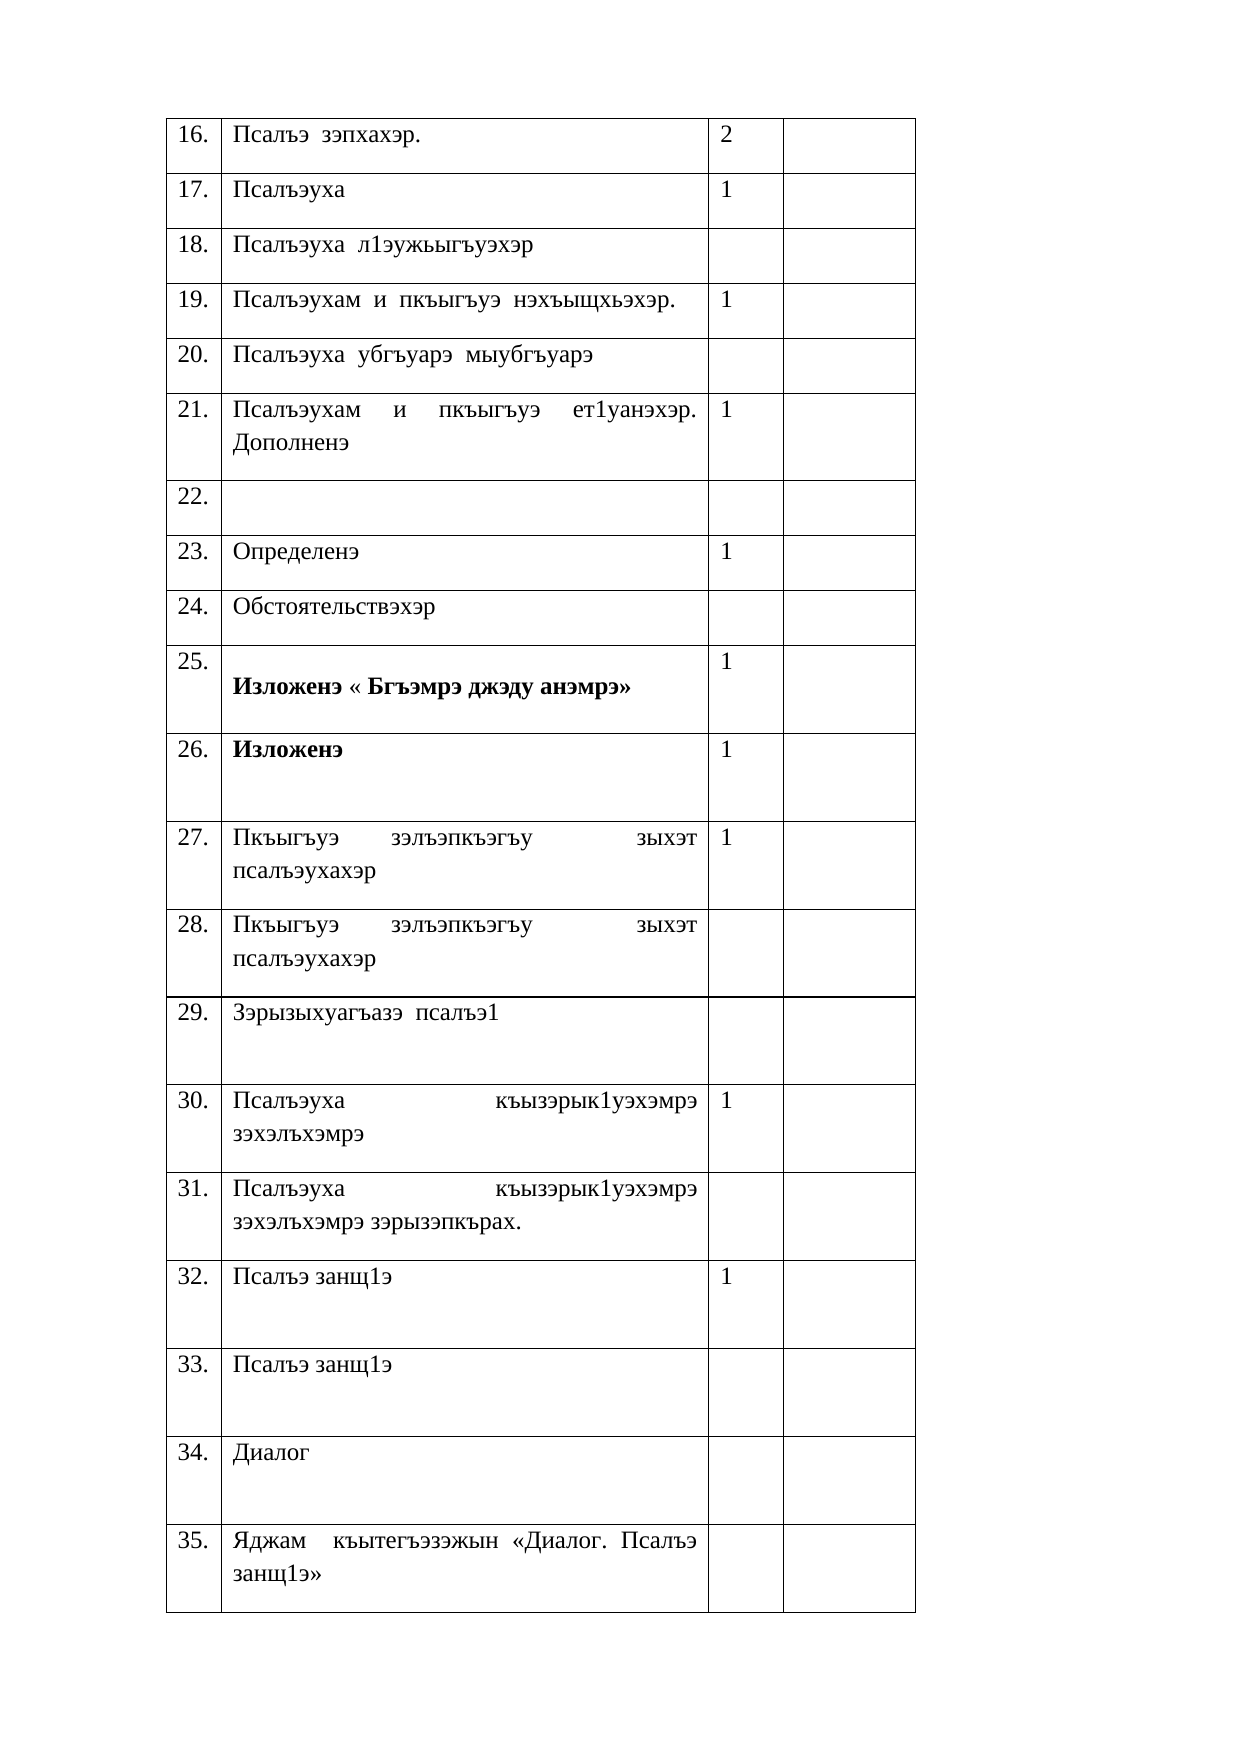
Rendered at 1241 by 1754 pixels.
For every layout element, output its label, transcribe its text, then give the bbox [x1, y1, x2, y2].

table_cell Псалъэуха л1эужьыгъуэхэр [222, 229, 708, 283]
table_cell [784, 822, 915, 908]
table_cell [784, 229, 915, 283]
table_cell Диалог [222, 1437, 708, 1524]
table_cell Обстоятельствэхэр [222, 591, 708, 645]
table_cell [709, 591, 783, 645]
table_cell Изложенэ [222, 734, 708, 821]
table_cell [709, 998, 783, 1084]
table_cell [784, 646, 915, 733]
table_cell Псалъэ занщ1э [222, 1261, 708, 1348]
table_cell [167, 481, 221, 535]
table_cell [167, 174, 221, 228]
table_cell [784, 119, 915, 173]
table_cell [784, 998, 915, 1084]
table_cell [167, 394, 221, 480]
table_cell 1 [709, 646, 783, 733]
table_cell [784, 910, 915, 996]
table_cell Псалъэуха [222, 174, 708, 228]
table_cell Яджам къытегъэзэжын «Диалог. Псалъэ занщ1э» [222, 1525, 708, 1612]
table_cell 34. [167, 1525, 221, 1612]
table_cell 24. [167, 646, 221, 733]
table_cell 26. [167, 822, 221, 908]
table_cell [784, 1349, 915, 1436]
table_cell 1 [709, 1085, 783, 1172]
table_cell [784, 284, 915, 338]
table_cell 29. [167, 1085, 221, 1172]
table_cell [784, 1173, 915, 1260]
table_cell [709, 229, 783, 283]
table_cell [784, 734, 915, 821]
table_cell Зэрызыхуагъазэ псалъэ1 [222, 998, 708, 1084]
table_cell [167, 339, 221, 393]
table_cell Псалъэуха къызэрык1уэхэмрэ зэхэлъхэмрэ зэрызэпкърах. [222, 1173, 708, 1260]
table_cell [222, 481, 708, 535]
table_cell [709, 1525, 783, 1612]
table_cell Псалъэухам и пкъыгъуэ ет1уанэхэр. Дополненэ [222, 394, 708, 480]
table_cell [784, 1525, 915, 1612]
table_cell 32. [167, 1349, 221, 1436]
table_cell Псалъэуха убгъуарэ мыубгъуарэ [222, 339, 708, 393]
table_cell 31. [167, 1261, 221, 1348]
table_cell [784, 591, 915, 645]
table_cell [784, 339, 915, 393]
table_cell [784, 536, 915, 590]
table_cell Определенэ [222, 536, 708, 590]
table_cell 1 [709, 1261, 783, 1348]
table_cell [167, 284, 221, 338]
table_cell 1 [709, 536, 783, 590]
table_cell Пкъыгъуэ зэлъэпкъэгъу зыхэт псалъэухахэр [222, 822, 708, 908]
table_cell [784, 174, 915, 228]
table_cell Пкъыгъуэ зэлъэпкъэгъу зыхэт псалъэухахэр [222, 910, 708, 996]
table_cell [709, 1349, 783, 1436]
table_cell [709, 1173, 783, 1260]
table_cell 1 [709, 174, 783, 228]
table_cell [709, 481, 783, 535]
table_cell 2 [709, 119, 783, 173]
table_cell [167, 119, 221, 173]
table_cell [784, 1437, 915, 1524]
table_cell [167, 536, 221, 590]
table_cell [784, 1085, 915, 1172]
table_cell Псалъэ занщ1э [222, 1349, 708, 1436]
table_cell 25. [167, 734, 221, 821]
table_cell [784, 394, 915, 480]
table_cell 1 [709, 734, 783, 821]
table_cell [167, 229, 221, 283]
table_cell Изложенэ « Бгъэмрэ джэду анэмрэ» [222, 646, 708, 733]
table_cell Псалъэуха къызэрык1уэхэмрэ зэхэлъхэмрэ [222, 1085, 708, 1172]
table_cell [709, 910, 783, 996]
table_cell 28. [167, 998, 221, 1084]
table_cell 30. [167, 1173, 221, 1260]
table_cell 1 [709, 284, 783, 338]
table_cell 1 [709, 394, 783, 480]
table_cell [784, 481, 915, 535]
table_cell 33. [167, 1437, 221, 1524]
table_cell [167, 591, 221, 645]
table_cell Псалъэухам и пкъыгъуэ нэхъыщхьэхэр. [222, 284, 708, 338]
table_cell 27. [167, 910, 221, 996]
table_cell 1 [709, 822, 783, 908]
table_cell [784, 1261, 915, 1348]
table_cell Псалъэ зэпхахэр. [222, 119, 708, 173]
table_cell [709, 1437, 783, 1524]
table_cell [709, 339, 783, 393]
